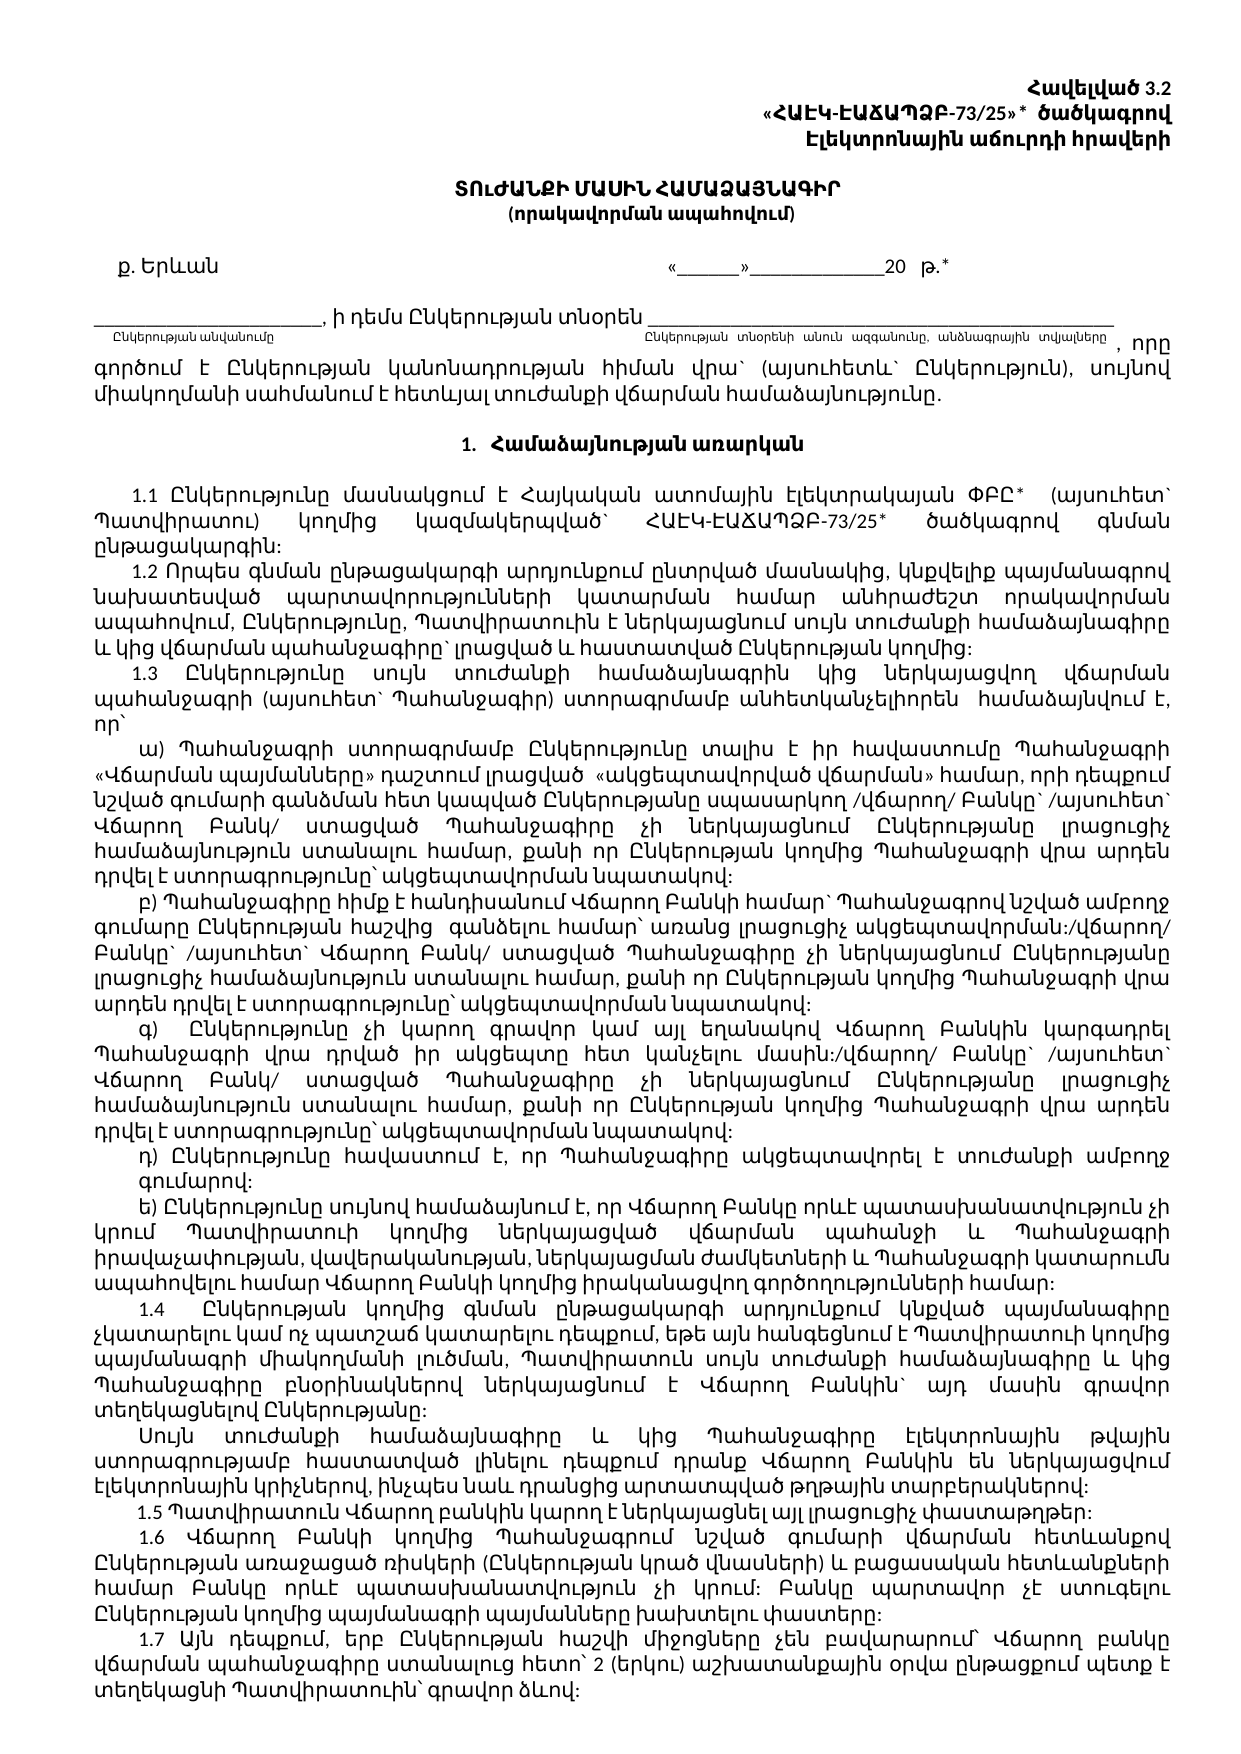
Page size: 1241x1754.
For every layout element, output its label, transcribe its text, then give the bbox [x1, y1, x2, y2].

text Հավելված 3.2 [94, 75, 1171, 100]
text 1. Համաձայնության առարկան [94, 432, 1171, 457]
text 1.6 Վճարող Բանկի կողմից Պահանջագրում նշված գումարի վճարման հետևանքով Ընկերության առաջացած ռիսկերի (Ընկերության կրած վնասների) և բացասական հետևանքների համար Բանկը որևէ պատասխանատվություն չի կրում: Բանկը պարտավոր չէ ստուգելու Ընկերության կողմից պայմանագրի պայմանները խախտելու փաստերը: [94, 1524, 1171, 1626]
text ՏՈւԺԱՆՔԻ ՄԱՍԻՆ ՀԱՄԱՁԱՅՆԱԳԻՐ [94, 177, 1171, 202]
text ե) Ընկերությունը սույնով համաձայնում է, որ Վճարող Բանկը որևէ պատասխանատվություն չի կրում Պատվիրատուի կողմից ներկայացված վճարման պահանջի և Պահանջագրի իրավաչափության, վավերականության, ներկայացման ժամկետների և Պահանջագրի կատարումն ապահովելու համար Վճարող Բանկի կողմից իրականացվող գործողությունների համար: [94, 1194, 1171, 1296]
text (որակավորման ապահովում) [94, 202, 1171, 225]
text 1.7 Այն դեպքում, երբ Ընկերության հաշվի միջոցները չեն բավարարում՝ Վճարող բանկը վճարման պահանջագիրը ստանալուց հետո՝ 2 (երկու) աշխատանքային օրվա ընթացքում պետք է տեղեկացնի Պատվիրատուին՝ գրավոր ձևով: [94, 1626, 1171, 1702]
text 1.4 Ընկերության կողմից գնման ընթացակարգի արդյունքում կնքված պայմանագիրը չկատարելու կամ ոչ պատշաճ կատարելու դեպքում, եթե այն հանգեցնում է Պատվիրատուի կողմից պայմանագրի միակողմանի լուծման, Պատվիրատուն սույն տուժանքի համաձայնագիրը և կից Պահանջագիրը բնօրինակներով ներկայացնում է Վճարող Բանկին` այդ մասին գրավոր տեղեկացնելով Ընկերությանը: [94, 1296, 1171, 1423]
text Էլեկտրոնային աճուրդի հրավերի [94, 126, 1171, 151]
text ք. Երևան «______»_____________20 թ.* [94, 254, 1171, 279]
text 1.3 Ընկերությունը սույն տուժանքի համաձայնագրին կից ներկայացվող վճարման պահանջագրի (այսուհետ` Պահանջագիր) ստորագրմամբ անհետկանչելիորեն համաձայնվում է, որ՝ [94, 660, 1171, 737]
text 1.2 Որպես գնման ընթացակարգի արդյունքում ընտրված մասնակից, կնքվելիք պայմանագրով նախատեսված պարտավորությունների կատարման համար անհրաժեշտ որակավորման ապահովում, Ընկերությունը, Պատվիրատուին է ներկայացնում սույն տուժանքի համաձայնագիրը և կից վճարման պահանջագիրը` լրացված և հաստատված Ընկերության կողմից: [94, 559, 1171, 660]
text Սույն տուժանքի համաձայնագիրը և կից Պահանջագիրը էլեկտրոնային թվային ստորագրությամբ հաստատված լինելու դեպքում դրանք Վճարող Բանկին են ներկայացվում էլեկտրոնային կրիչներով, ինչպես նաև դրանցից արտատպված թղթային տարբերակներով: [94, 1423, 1171, 1499]
text գ) Ընկերությունը չի կարող գրավոր կամ այլ եղանակով Վճարող Բանկին կարգադրել Պահանջագրի վրա դրված իր ակցեպտը հետ կանչելու մասին:/վճարող/ Բանկը` /այսուհետ` Վճարող Բանկ/ ստացված Պահանջագիրը չի ներկայացնում Ընկերությանը լրացուցիչ համաձայնություն ստանալու համար, քանի որ Ընկերության կողմից Պահանջագրի վրա արդեն դրվել է ստորագրությունը՝ ակցեպտավորման նպատակով: [94, 1016, 1171, 1143]
text Ընկերության անվանումը Ընկերության տնօրենի անուն ազգանունը, անձնագրային տվյալները , որը գործում է Ընկերության կանոնադրության հիման վրա` (այսուհետև` Ընկերություն), սույնով միակողմանի սահմանում է հետևյալ տուժանքի վճարման համաձայնությունը. [94, 330, 1171, 406]
text դ) Ընկերությունը հավաստում է, որ Պահանջագիրը ակցեպտավորել է տուժանքի ամբողջ գումարով: [138, 1143, 1171, 1194]
text ա) Պահանջագրի ստորագրմամբ Ընկերությունը տալիս է իր հավաստումը Պահանջագրի «Վճարման պայմանները» դաշտում լրացված «ակցեպտավորված վճարման» համար, որի դեպքում նշված գումարի գանձման հետ կապված Ընկերությանը սպասարկող /վճարող/ Բանկը` /այսուհետ` Վճարող Բանկ/ ստացված Պահանջագիրը չի ներկայացնում Ընկերությանը լրացուցիչ համաձայնություն ստանալու համար, քանի որ Ընկերության կողմից Պահանջագրի վրա արդեն դրվել է ստորագրությունը՝ ակցեպտավորման նպատակով: [94, 737, 1171, 889]
text 1.5 Պատվիրատուն Վճարող բանկին կարող է ներկայացնել այլ լրացուցիչ փաստաթղթեր: [94, 1499, 1171, 1524]
text ______________________, ի դեմս Ընկերության տնօրեն _____________________________________________ [94, 304, 1171, 330]
text «ՀԱԷԿ-ԷԱՃԱՊՁԲ-73/25»* ծածկագրով [94, 100, 1171, 126]
text 1.1 Ընկերությունը մասնակցում է Հայկական ատոմային էլեկտրակայան ՓԲԸ* (այսուհետ` Պատվիրատու) կողմից կազմակերպված` ՀԱԷԿ-ԷԱՃԱՊՁԲ-73/25* ծածկագրով գնման ընթացակարգին: [94, 482, 1171, 559]
text բ) Պահանջագիրը հիմք է հանդիսանում Վճարող Բանկի համար` Պահանջագրով նշված ամբողջ գումարը Ընկերության հաշվից գանձելու համար՝ առանց լրացուցիչ ակցեպտավորման:/վճարող/ Բանկը` /այսուհետ` Վճարող Բանկ/ ստացված Պահանջագիրը չի ներկայացնում Ընկերությանը լրացուցիչ համաձայնություն ստանալու համար, քանի որ Ընկերության կողմից Պահանջագրի վրա արդեն դրվել է ստորագրությունը՝ ակցեպտավորման նպատակով: [94, 889, 1171, 1016]
